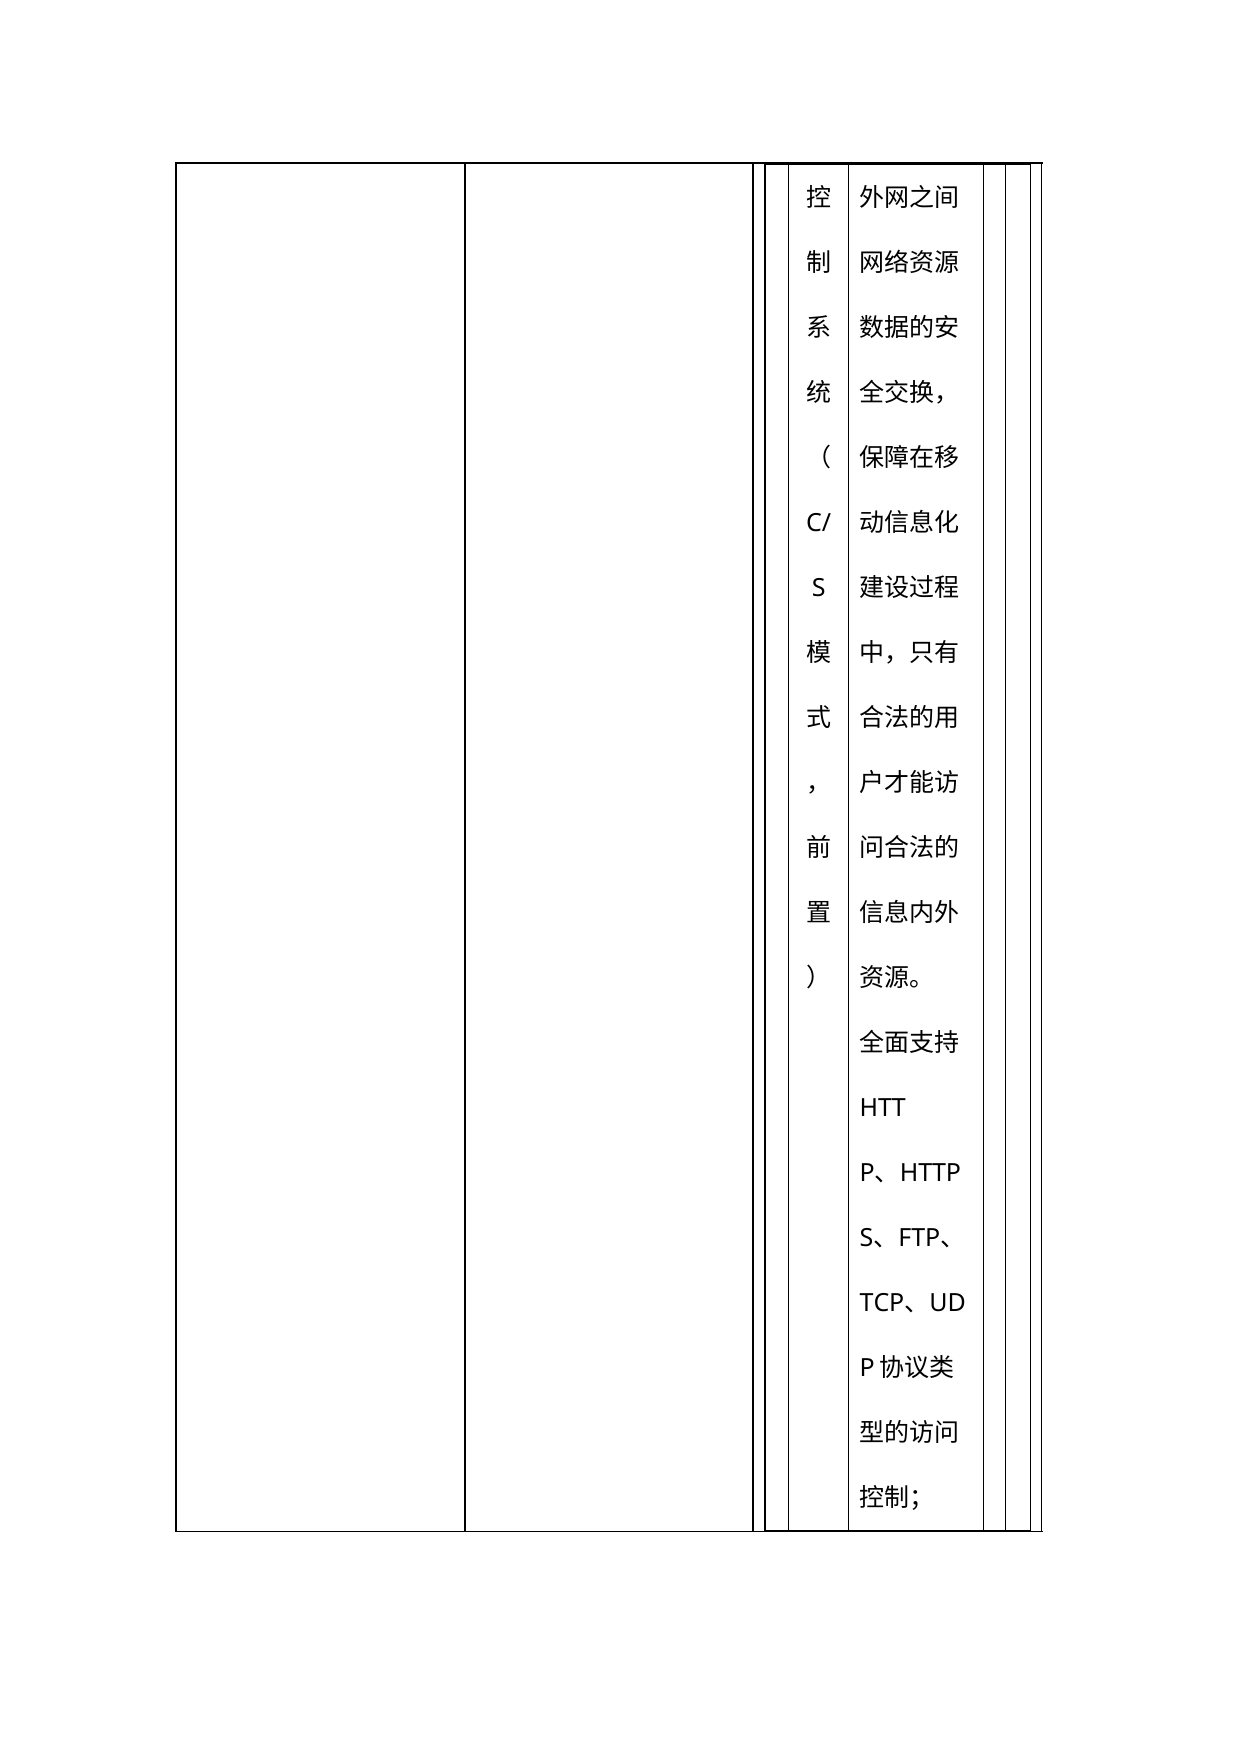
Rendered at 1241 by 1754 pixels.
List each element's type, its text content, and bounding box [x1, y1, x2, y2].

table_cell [789, 165, 848, 1530]
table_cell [1006, 165, 1030, 1530]
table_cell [984, 165, 1005, 1530]
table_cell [849, 165, 983, 1530]
table_cell 1 [177, 164, 464, 1531]
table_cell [754, 164, 764, 1531]
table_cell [1031, 164, 1041, 1531]
table_cell [466, 164, 752, 1531]
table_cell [766, 165, 788, 1530]
